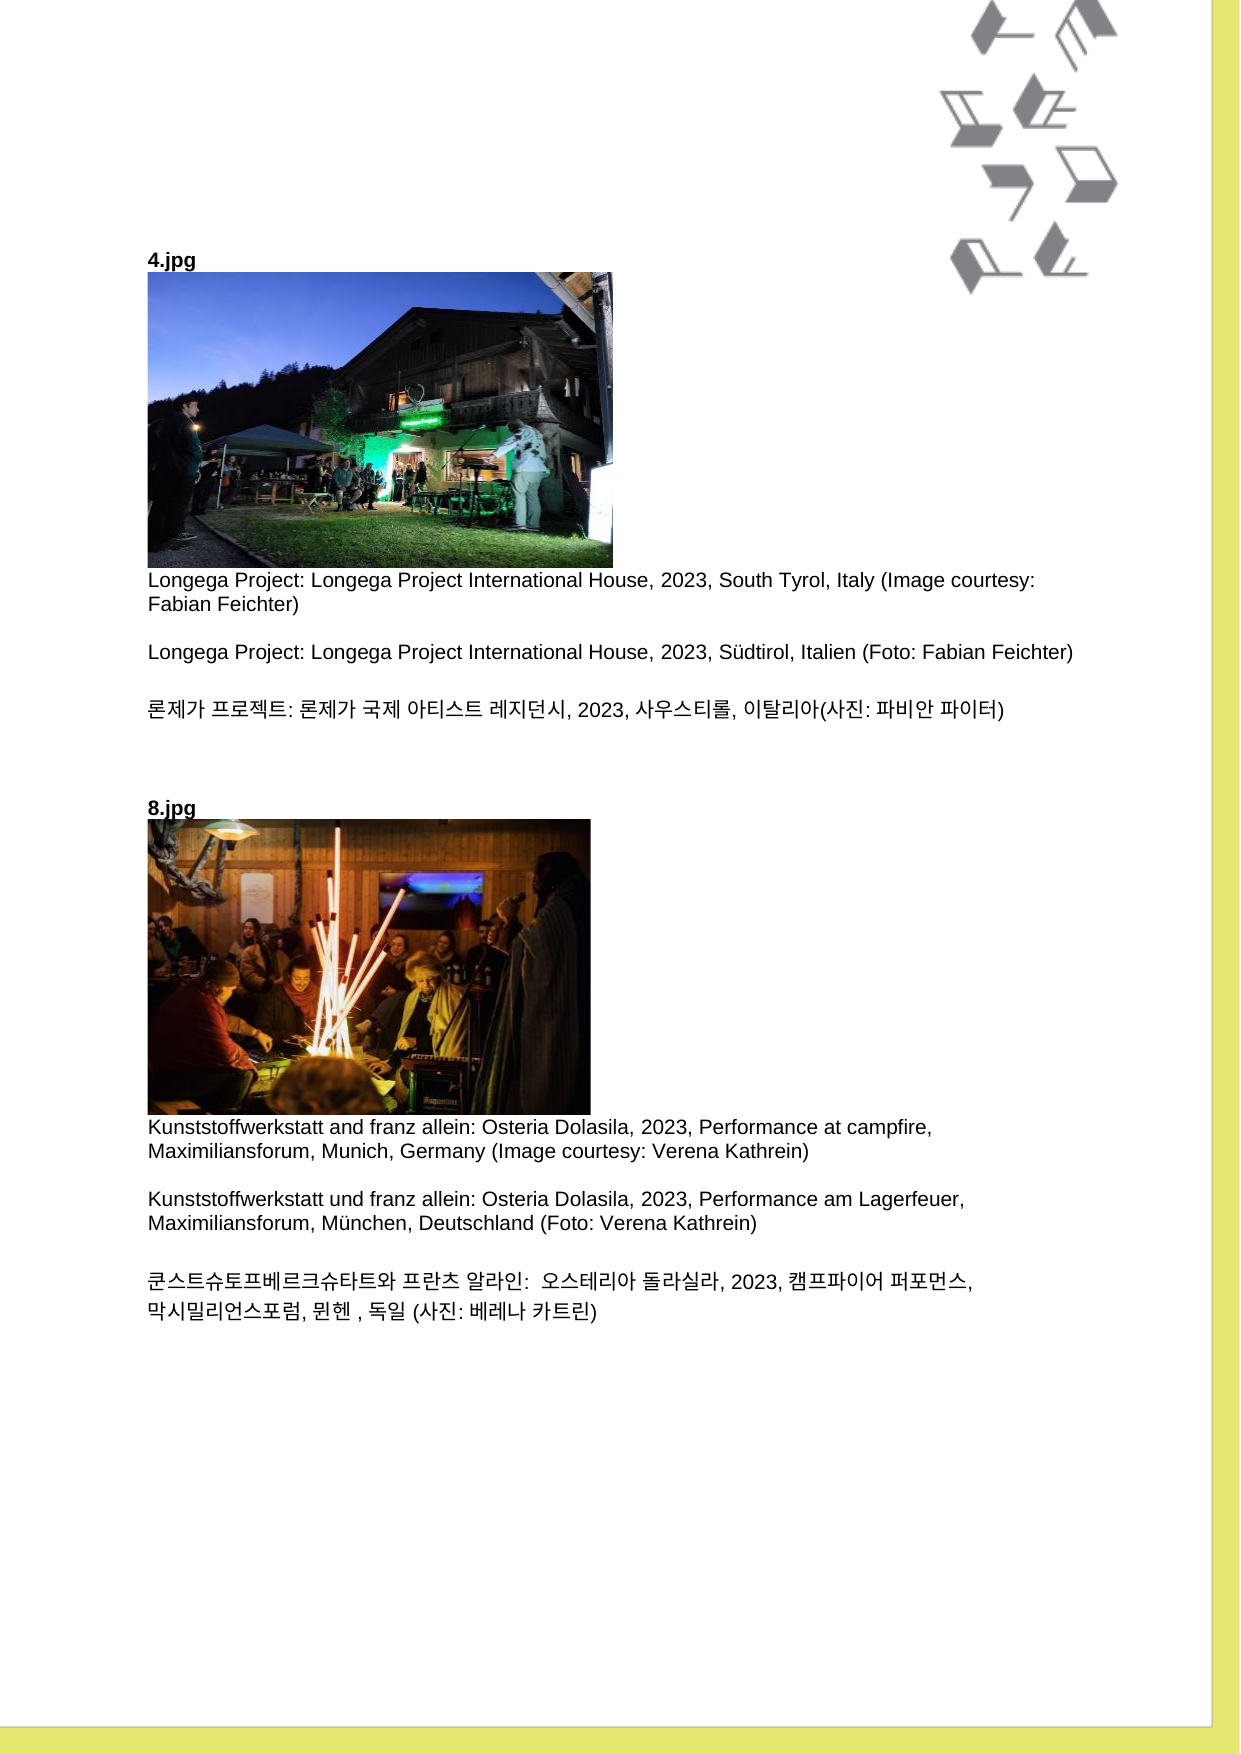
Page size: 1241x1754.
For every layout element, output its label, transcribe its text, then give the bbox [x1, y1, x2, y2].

text 8.jpg [148, 796, 1092, 820]
text 4.jpg [148, 248, 1092, 272]
text 론제가 프로젝트: 론제가 국제 아티스트 레지던시, 2023, 사우스티롤, 이탈리아(사진: 파비안 파이터) [148, 694, 1092, 724]
text Longega Project: Longega Project International House, 2023, South Tyrol, Italy (Image courtesy: Fabian Feichter) Longega Project: Longega Project International House, 2023, Südtirol, Italien (Foto: Fabian Feichter) [148, 568, 1092, 663]
picture [147, 819, 591, 1115]
text Kunststoffwerkstatt and franz allein: Osteria Dolasila, 2023, Performance at campfire, Maximiliansforum, Munich, Germany (Image courtesy: Verena Kathrein) Kunststoffwerkstatt und franz allein: Osteria Dolasila, 2023, Performance am Lagerfeuer, Maximiliansforum, München, Deutschland (Foto: Verena Kathrein) [148, 1115, 1092, 1235]
text 쿤스트슈토프베르크슈타트와 프란츠 알라인: 오스테리아 돌라실라, 2023, 캠프파이어 퍼포먼스,막시밀리언스포럼, 뮌헨 , 독일 (사진: 베레나 카트린) [148, 1265, 1092, 1325]
picture [147, 272, 613, 568]
